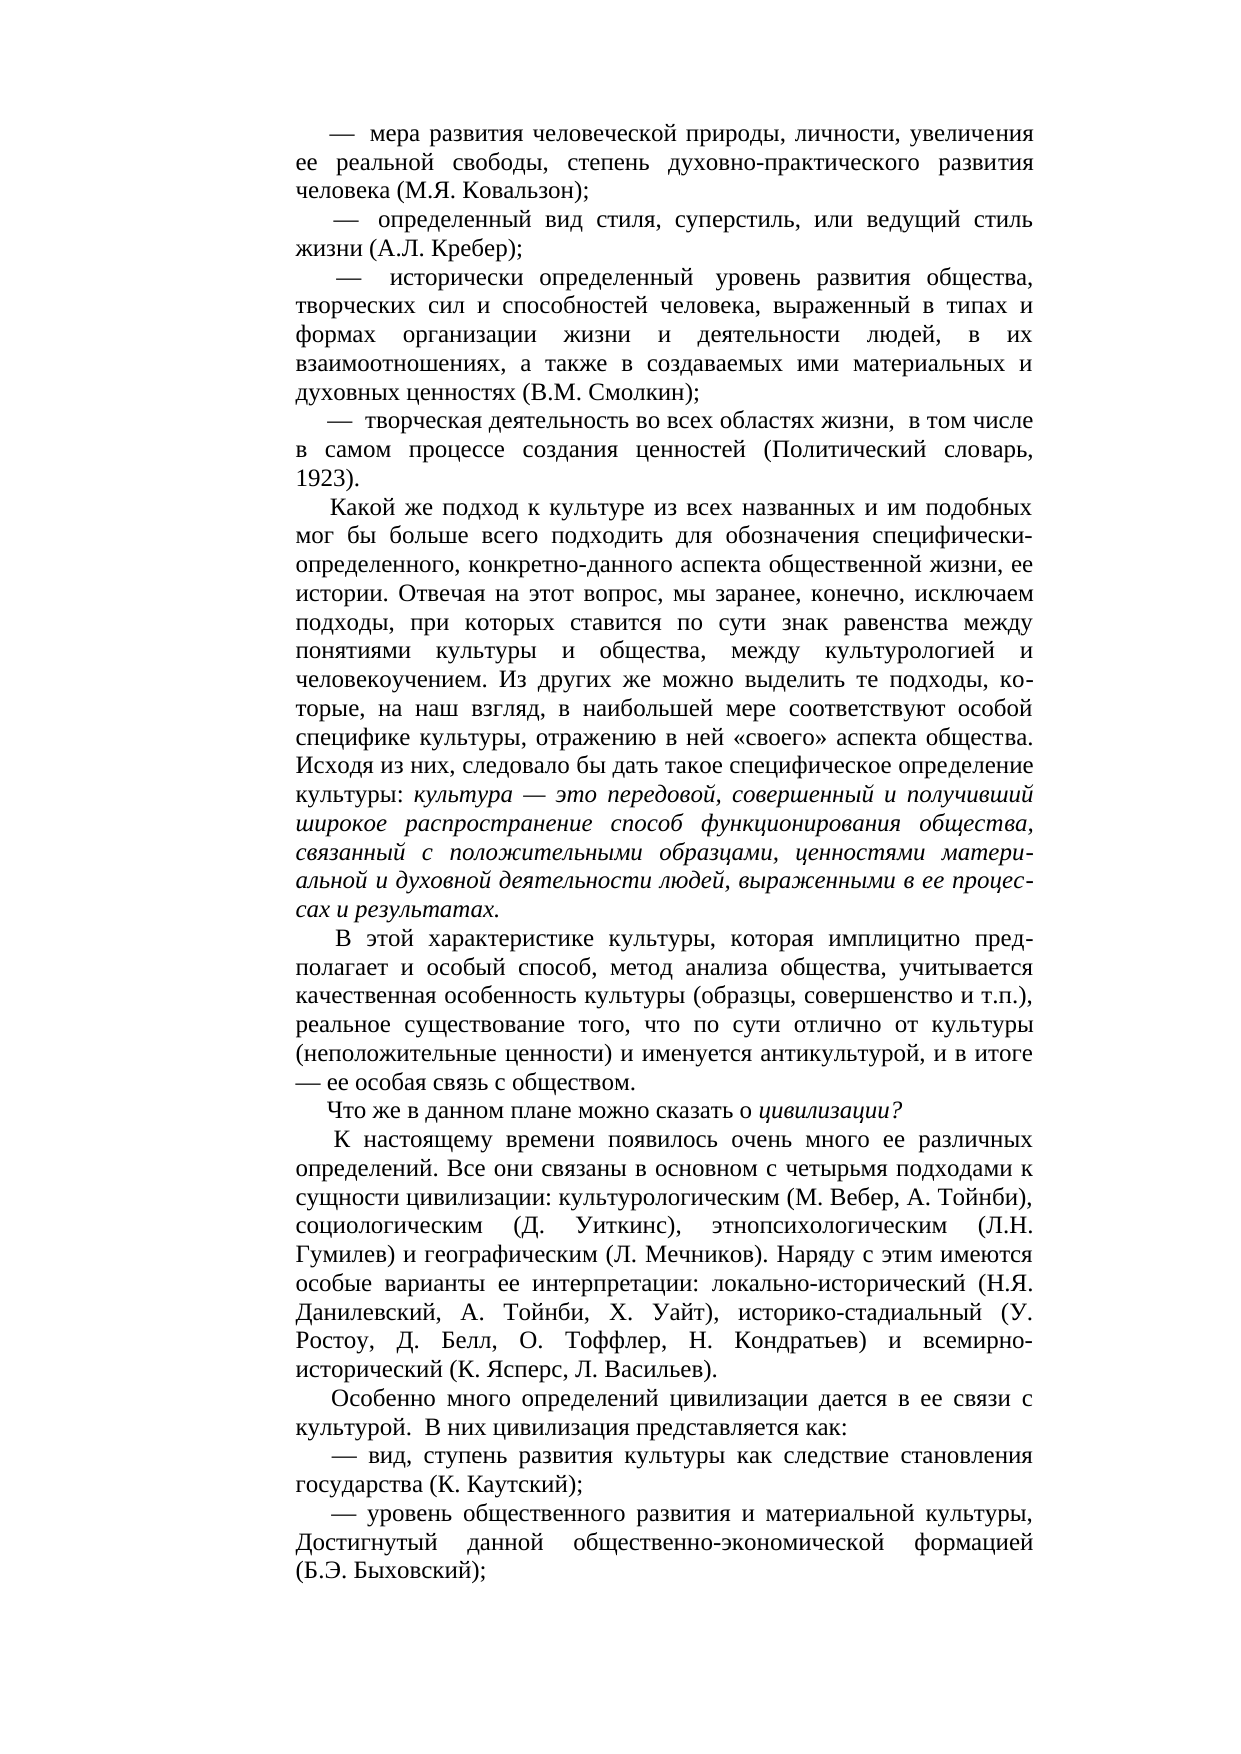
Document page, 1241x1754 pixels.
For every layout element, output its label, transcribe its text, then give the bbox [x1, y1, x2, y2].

text — уровень общественного развития и материальной культуры, Достигнутый данной общественно-экономической формацией (Б.Э. Быховский); [295, 1498, 1033, 1584]
text — вид, ступень развития культуры как следствие становления государства (К. Каутский); [295, 1441, 1033, 1498]
text — творческая деятельность во всех областях жизни, в том числе в самом процессе создания ценностей (Политический словарь, 1923). [295, 406, 1033, 492]
text — мера развития человеческой природы, личности, увеличения ее реальной свободы, степень духовно-практического развития человека (М.Я. Ковальзон); [295, 118, 1033, 204]
text Особенно много определений цивилизации дается в ее связи с культурой. В них цивилизация представляется как: [295, 1383, 1033, 1441]
text В этой характеристике культуры, которая имплицитно предполагает и особый способ, метод анализа общества, учитывается качественная особенность культуры (образцы, совершенство и т.п.), реальное существование того, что по сути отлично от культуры (неположительные ценности) и именуется антикультурой, и в итоге — ее особая связь с обществом. [295, 923, 1033, 1096]
text К настоящему времени появилось очень много ее различных определений. Все они связаны в основном с четырьмя подходами к сущности цивилизации: культурологическим (М. Вебер, А. Тойнби), социологическим (Д. Уиткинс), этнопсихологическим (Л.Н. Гумилев) и географическим (Л. Мечников). Наряду с этим имеются особые варианты ее интерпретации: локально-исторический (Н.Я. Данилевский, А. Тойнби, X. Уайт), историко-стадиальный (У. Ростоу, Д. Белл, О. Тоффлер, Н. Кондратьев) и всемирно-исторический (К. Ясперс, Л. Васильев). [295, 1124, 1033, 1383]
text — определенный вид стиля, суперстиль, или ведущий стиль жизни (А.Л. Кребер); [295, 204, 1033, 262]
text — исторически определенный уровень развития общества, творческих сил и способностей человека, выраженный в типах и формах организации жизни и деятельности людей, в их взаимоотношениях, а также в создаваемых ими материальных и духовных ценностях (В.М. Смолкин); [295, 262, 1033, 406]
text Что же в данном плане можно сказать о цивилизации? [295, 1096, 1033, 1124]
text Какой же подход к культуре из всех названных и им подобных мог бы больше всего подходить для обозначения специфически-определенного, конкретно-данного аспекта общественной жизни, ее истории. Отвечая на этот вопрос, мы заранее, конечно, исключаем подходы, при которых ставится по сути знак равенства между понятиями культуры и общества, между культурологией и человекоучением. Из других же можно выделить те подходы, которые, на наш взгляд, в наибольшей мере соответствуют особой специфике культуры, отражению в ней «своего» аспекта общества. Исходя из них, следовало бы дать такое специфическое определение культуры: культура — это передовой, совершенный и получивший широкое распространение способ функционирования общества, связанный с положительными образцами, ценностями материальной и духовной деятельности людей, выраженными в ее процессах и результатах. [295, 492, 1033, 923]
